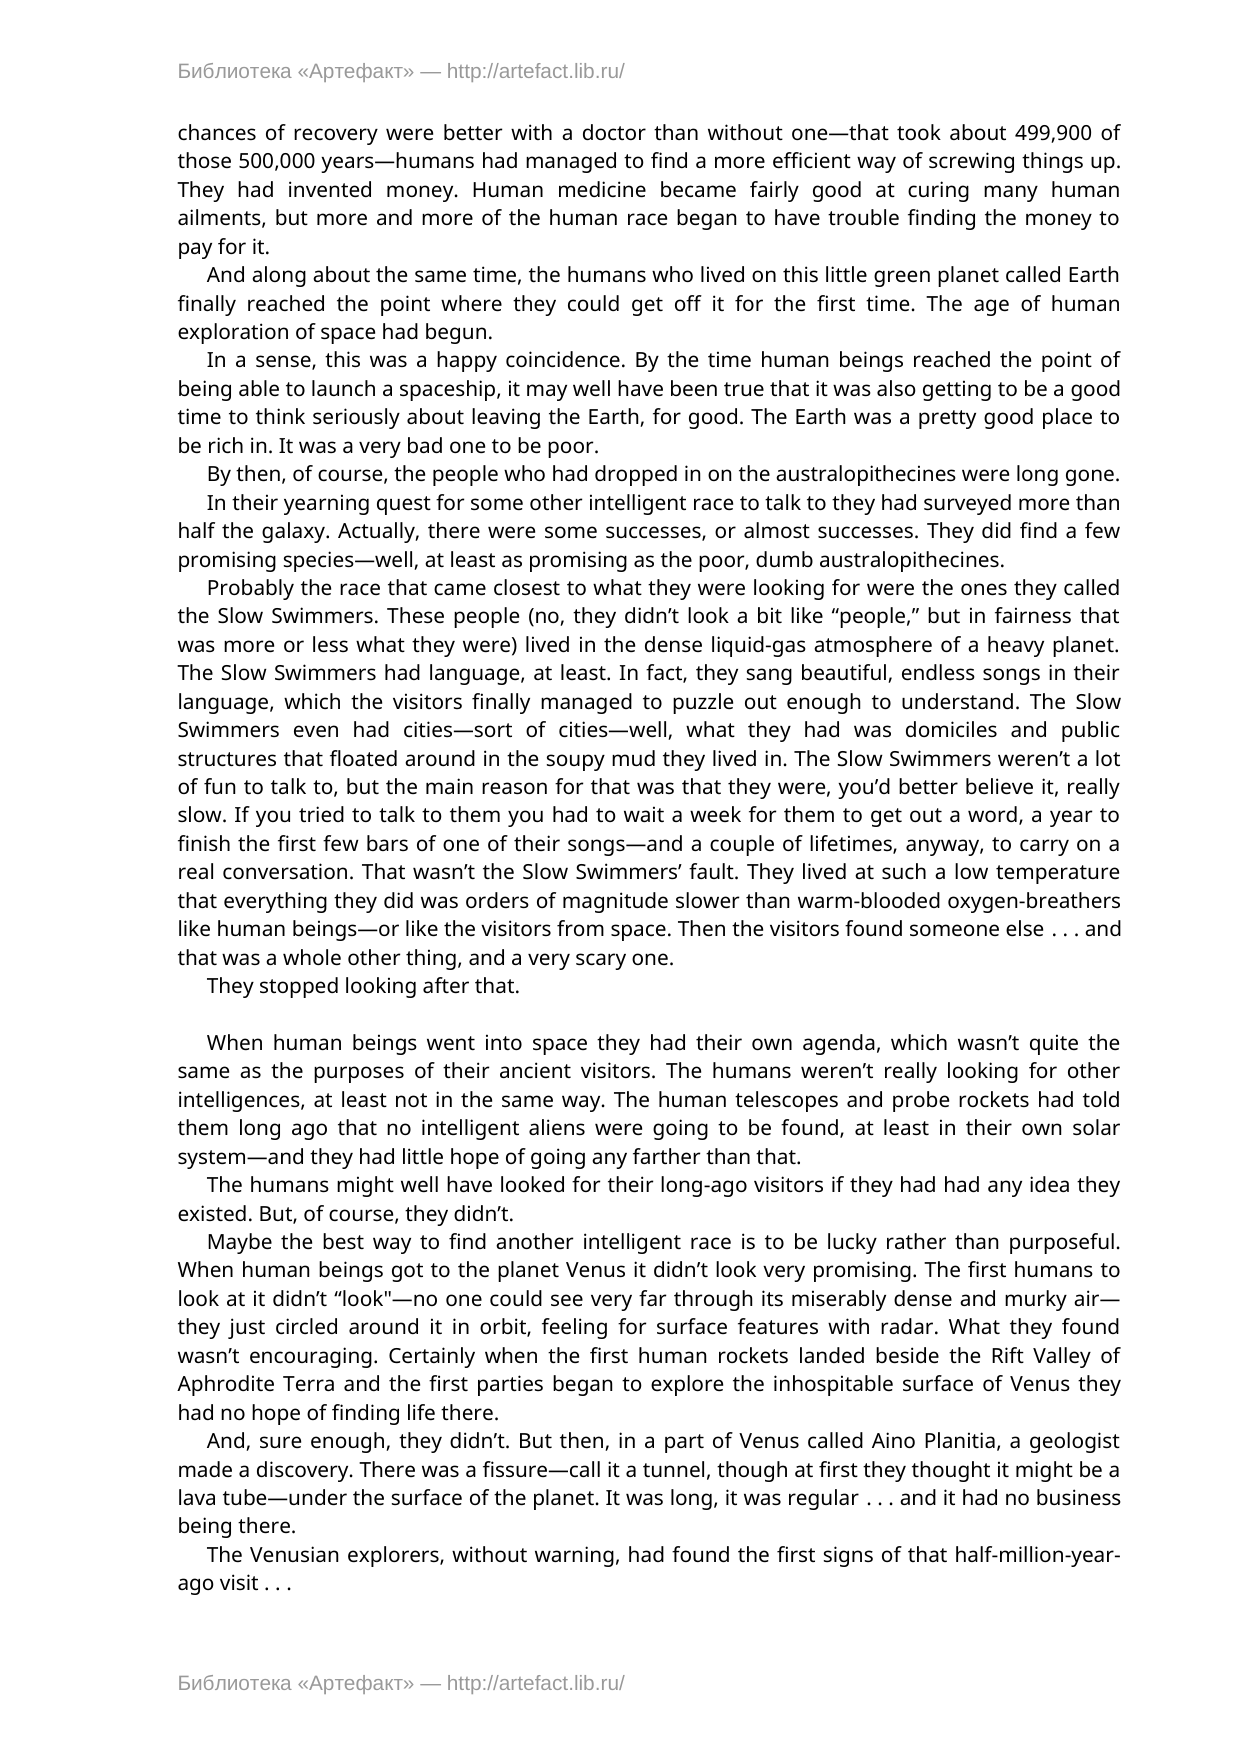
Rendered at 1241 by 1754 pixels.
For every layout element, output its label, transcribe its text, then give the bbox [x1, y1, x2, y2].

text Probably the race that came closest to what they were looking for were the ones they called the Slow Swimmers. These people (no, they didn’t look a bit like “people,” but in fairness that was more or less what they were) lived in the dense liquid-gas atmosphere of a heavy planet. The Slow Swimmers had language, at least. In fact, they sang beautiful, endless songs in their language, which the visitors finally managed to puzzle out enough to understand. The Slow Swimmers even had cities—sort of cities—well, what they had was domiciles and public structures that floated around in the soupy mud they lived in. The Slow Swimmers weren’t a lot of fun to talk to, but the main reason for that was that they were, you’d better believe it, really slow. If you tried to talk to them you had to wait a week for them to get out a word, a year to finish the first few bars of one of their songs—and a couple of lifetimes, anyway, to carry on a real conversation. That wasn’t the Slow Swimmers’ fault. They lived at such a low temperature that everything they did was orders of magnitude slower than warm-blooded oxygen-breathers like human beings—or like the visitors from space. Then the visitors found someone else . . . and that was a whole other thing, and a very scary one. [177, 573, 1122, 971]
text They stopped looking after that. [177, 971, 1122, 1000]
text And, sure enough, they didn’t. But then, in a part of Venus called Aino Planitia, a geologist made a discovery. There was a fissure—call it a tunnel, though at first they thought it might be a lava tube—under the surface of the planet. It was long, it was regular . . . and it had no business being there. [177, 1426, 1122, 1540]
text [177, 118, 1122, 260]
text In their yearning quest for some other intelligent race to talk to they had surveyed more than half the galaxy. Actually, there were some successes, or almost successes. They did find a few promising species—well, at least as promising as the poor, dumb australopithecines. [177, 488, 1122, 573]
text When human beings went into space they had their own agenda, which wasn’t quite the same as the purposes of their ancient visitors. The humans weren’t really looking for other intelligences, at least not in the same way. The human telescopes and probe rockets had told them long ago that no intelligent aliens were going to be found, at least in their own solar system—and they had little hope of going any farther than that. [177, 1028, 1122, 1170]
text The humans might well have looked for their long-ago visitors if they had had any idea they existed. But, of course, they didn’t. [177, 1170, 1122, 1227]
text Maybe the best way to find another intelligent race is to be lucky rather than purposeful. When human beings got to the planet Venus it didn’t look very promising. The first humans to look at it didn’t “look"—no one could see very far through its miserably dense and murky air—they just circled around it in orbit, feeling for surface features with radar. What they found wasn’t encouraging. Certainly when the first human rockets landed beside the Rift Valley of Aphrodite Terra and the first parties began to explore the inhospitable surface of Venus they had no hope of finding life there. [177, 1227, 1122, 1426]
text In a sense, this was a happy coincidence. By the time human beings reached the point of being able to launch a spaceship, it may well have been true that it was also getting to be a good time to think seriously about leaving the Earth, for good. The Earth was a pretty good place to be rich in. It was a very bad one to be poor. [177, 346, 1122, 459]
text The Venusian explorers, without warning, had found the first signs of that half-million-year-ago visit . . . [177, 1540, 1122, 1597]
text And along about the same time, the humans who lived on this little green planet called Earth finally reached the point where they could get off it for the first time. The age of human exploration of space had begun. [177, 260, 1122, 346]
text By then, of course, the people who had dropped in on the australopithecines were long gone. [177, 459, 1122, 488]
